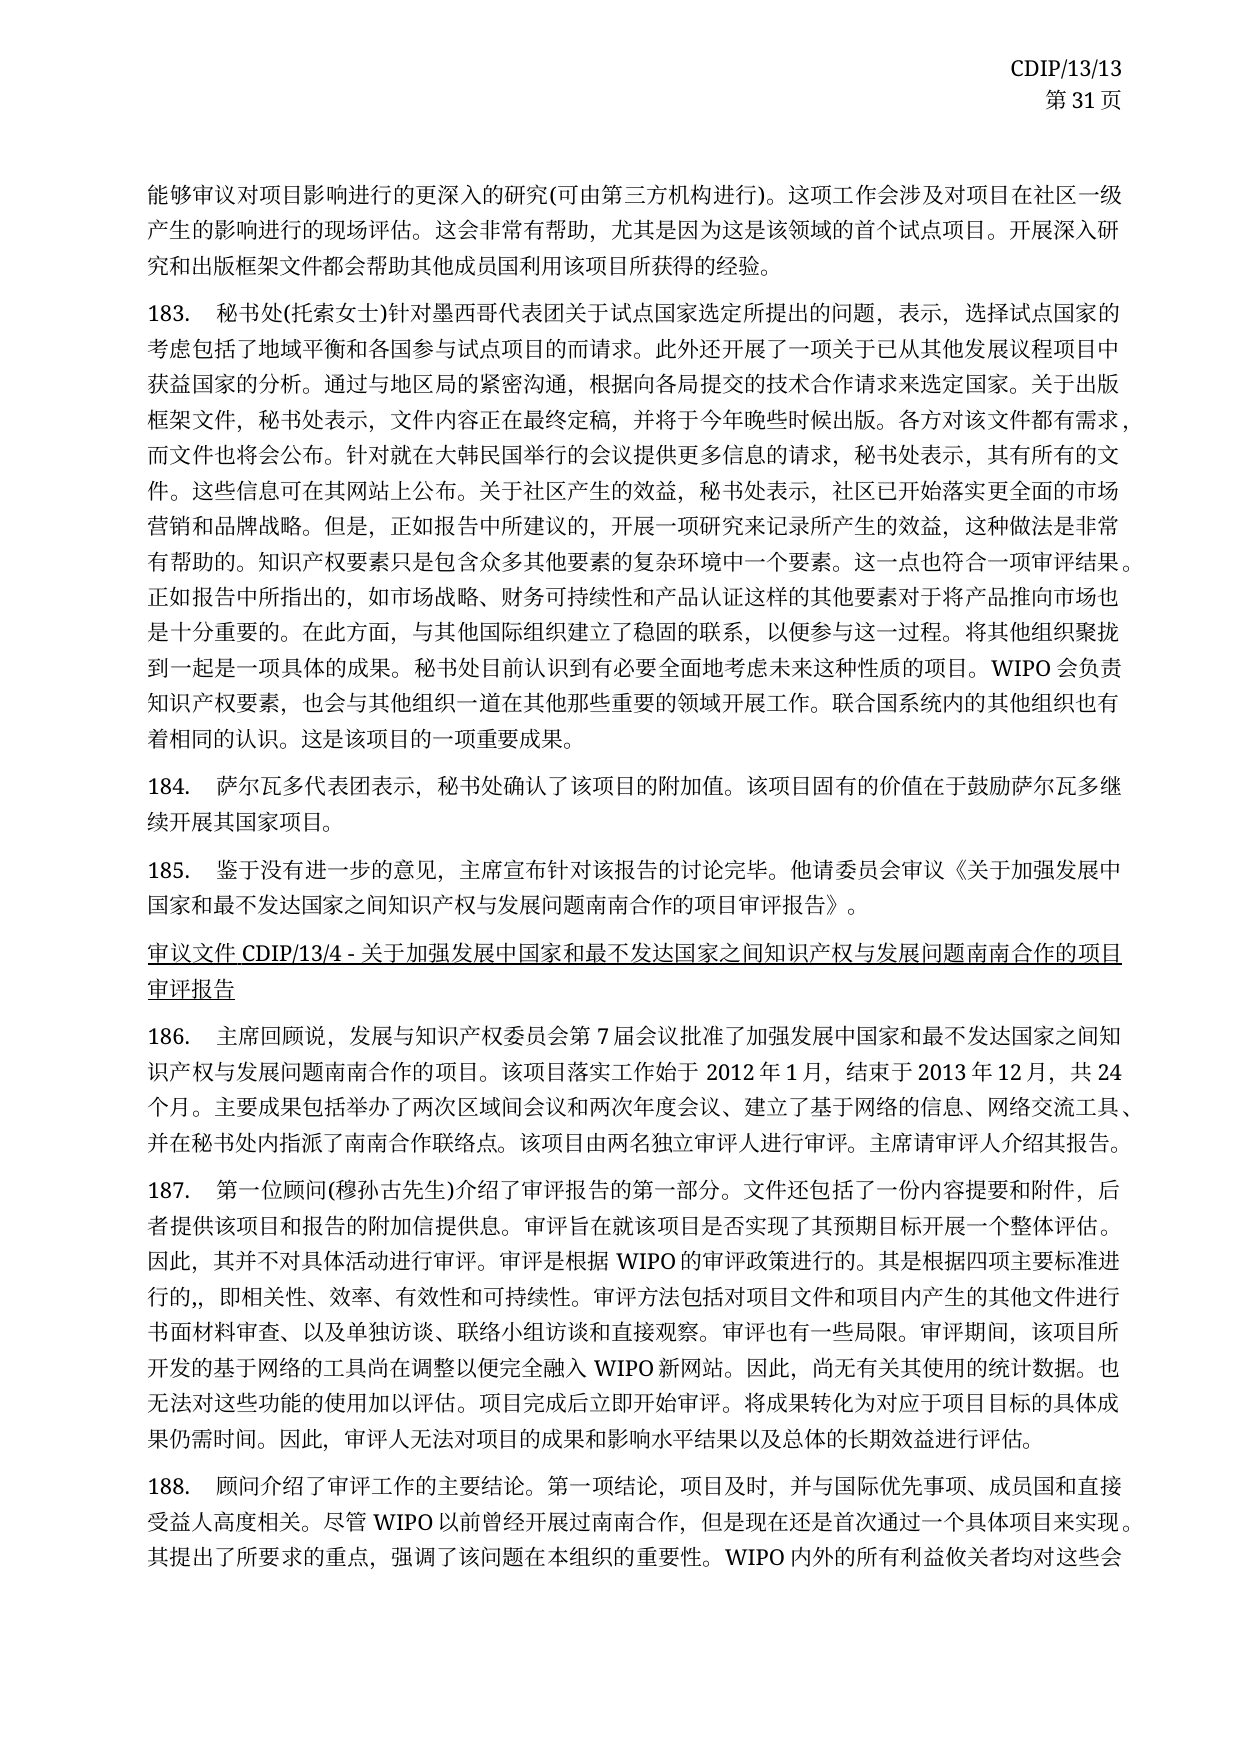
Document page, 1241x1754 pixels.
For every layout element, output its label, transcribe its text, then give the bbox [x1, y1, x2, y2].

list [148, 174, 1122, 280]
text 审议文件CDIP/13/4 - 关于加强发展中国家和最不发达国家之间知识产权与发展问题南南合作的项目审评报告 [148, 932, 1122, 963]
text 审议文件CDIP/13/4 - 关于加强发展中国家和最不发达国家之间知识产权与发展问题南南合作的项目审评报告 [148, 965, 1122, 1003]
list 第一位顾问(穆孙古先生)介绍了审评报告的第一部分。文件还包括了一份内容提要和附件，后者提供该项目和报告的附加信提供息。审评旨在就该项目是否实现了其预期目标开展一个整体评估。因此，其并不对具体活动进行审评。审评是根据WIPO的审评政策进行的。其是根据四项主要标准进行的,，即相关性、效率、有效性和可持续性。审评方法包括对项目文件和项目内产生的其他文件进行书面材料审查、以及单独访谈、联络小组访谈和直接观察。审评也有一些局限。审评期间，该项目所开发的基于网络的工具尚在调整以便完全融入WIPO新网站。因此，尚无有关其使用的统计数据。也无法对这些功能的使用加以评估。项目完成后立即开始审评。将成果转化为对应于项目目标的具体成果仍需时间。因此，审评人无法对项目的成果和影响水平结果以及总体的长期效益进行评估。 [148, 1170, 1122, 1453]
list 萨尔瓦多代表团表示，秘书处确认了该项目的附加值。该项目固有的价值在于鼓励萨尔瓦多继续开展其国家项目。 [148, 766, 1122, 837]
list 主席回顾说，发展与知识产权委员会第7届会议批准了加强发展中国家和最不发达国家之间知识产权与发展问题南南合作的项目。该项目落实工作始于2012年1月，结束于2013年12月，共24个月。主要成果包括举办了两次区域间会议和两次年度会议、建立了基于网络的信息、网络交流工具、并在秘书处内指派了南南合作联络点。该项目由两名独立审评人进行审评。主席请审评人介绍其报告。 [148, 1016, 1122, 1157]
list 秘书处(托索女士)针对墨西哥代表团关于试点国家选定所提出的问题，表示，选择试点国家的考虑包括了地域平衡和各国参与试点项目的而请求。此外还开展了一项关于已从其他发展议程项目中获益国家的分析。通过与地区局的紧密沟通，根据向各局提交的技术合作请求来选定国家。关于出版框架文件，秘书处表示，文件内容正在最终定稿，并将于今年晚些时候出版。各方对该文件都有需求，而文件也将会公布。针对就在大韩民国举行的会议提供更多信息的请求，秘书处表示，其有所有的文件。这些信息可在其网站上公布。关于社区产生的效益，秘书处表示，社区已开始落实更全面的市场营销和品牌战略。但是，正如报告中所建议的，开展一项研究来记录所产生的效益，这种做法是非常有帮助的。知识产权要素只是包含众多其他要素的复杂环境中一个要素。这一点也符合一项审评结果。正如报告中所指出的，如市场战略、财务可持续性和产品认证这样的其他要素对于将产品推向市场也是十分重要的。在此方面，与其他国际组织建立了稳固的联系，以便参与这一过程。将其他组织聚拢到一起是一项具体的成果。秘书处目前认识到有必要全面地考虑未来这种性质的项目。WIPO会负责知识产权要素，也会与其他组织一道在其他那些重要的领域开展工作。联合国系统内的其他组织也有着相同的认识。这是该项目的一项重要成果。 [148, 293, 1122, 753]
list 鉴于没有进一步的意见，主席宣布针对该报告的讨论完毕。他请委员会审议《关于加强发展中国家和最不发达国家之间知识产权与发展问题南南合作的项目审评报告》。 [148, 849, 1122, 920]
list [148, 1466, 1122, 1572]
